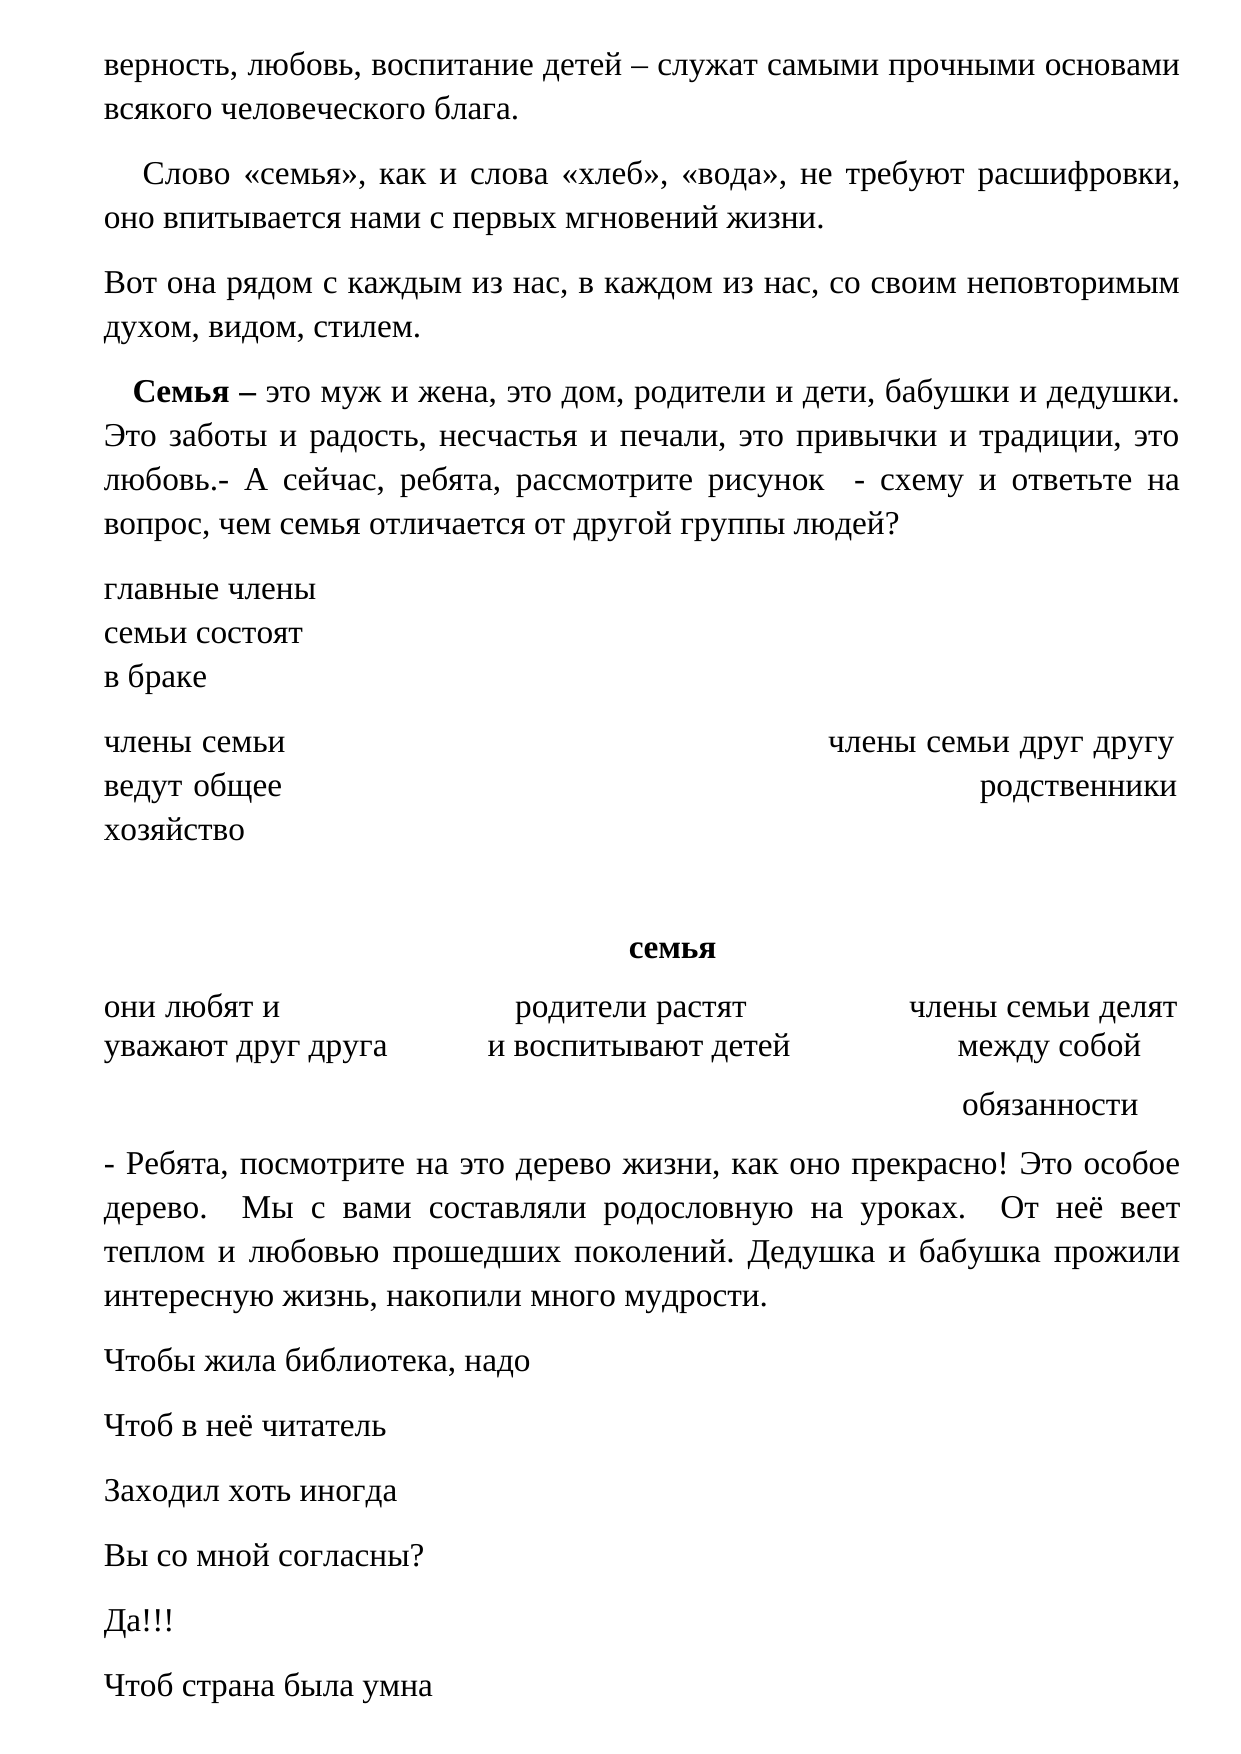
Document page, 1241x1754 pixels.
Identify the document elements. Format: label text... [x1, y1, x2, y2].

text семья [103, 927, 1181, 966]
text Вот она рядом с каждым из нас, в каждом из нас, со своим неповторимым духом, видом, стилем. [103, 262, 1181, 345]
text они любят и родители растят члены семьи делят уважают друг друга и воспитывают детей между собой [103, 987, 1181, 1063]
text Слово «семья», как и слова «хлеб», «вода», не требуют расшифровки, оно впитывается нами с первых мгновений жизни. [103, 153, 1181, 236]
text Чтобы жила библиотека, надо [103, 1340, 1181, 1379]
text члены семьи члены семьи друг другу ведут общее родственники хозяйство [103, 721, 1181, 848]
text - Ребята, посмотрите на это дерево жизни, как оно прекрасно! Это особое дерево. Мы с вами составляли родословную на уроках. От неё веет теплом и любовью прошедших поколений. Дедушка и бабушка прожили интересную жизнь, накопили много мудрости. [103, 1143, 1181, 1314]
text Чтоб в неё читатель [103, 1405, 1181, 1443]
text Да!!! [103, 1600, 1181, 1638]
text Заходил хоть иногда [103, 1470, 1181, 1508]
text Вы со мной согласны? [103, 1535, 1181, 1573]
text обязанности [103, 1084, 1181, 1122]
text Чтоб страна была умна [103, 1665, 1181, 1703]
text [103, 44, 1181, 127]
text главные члены семьи состоят в браке [103, 568, 1181, 695]
